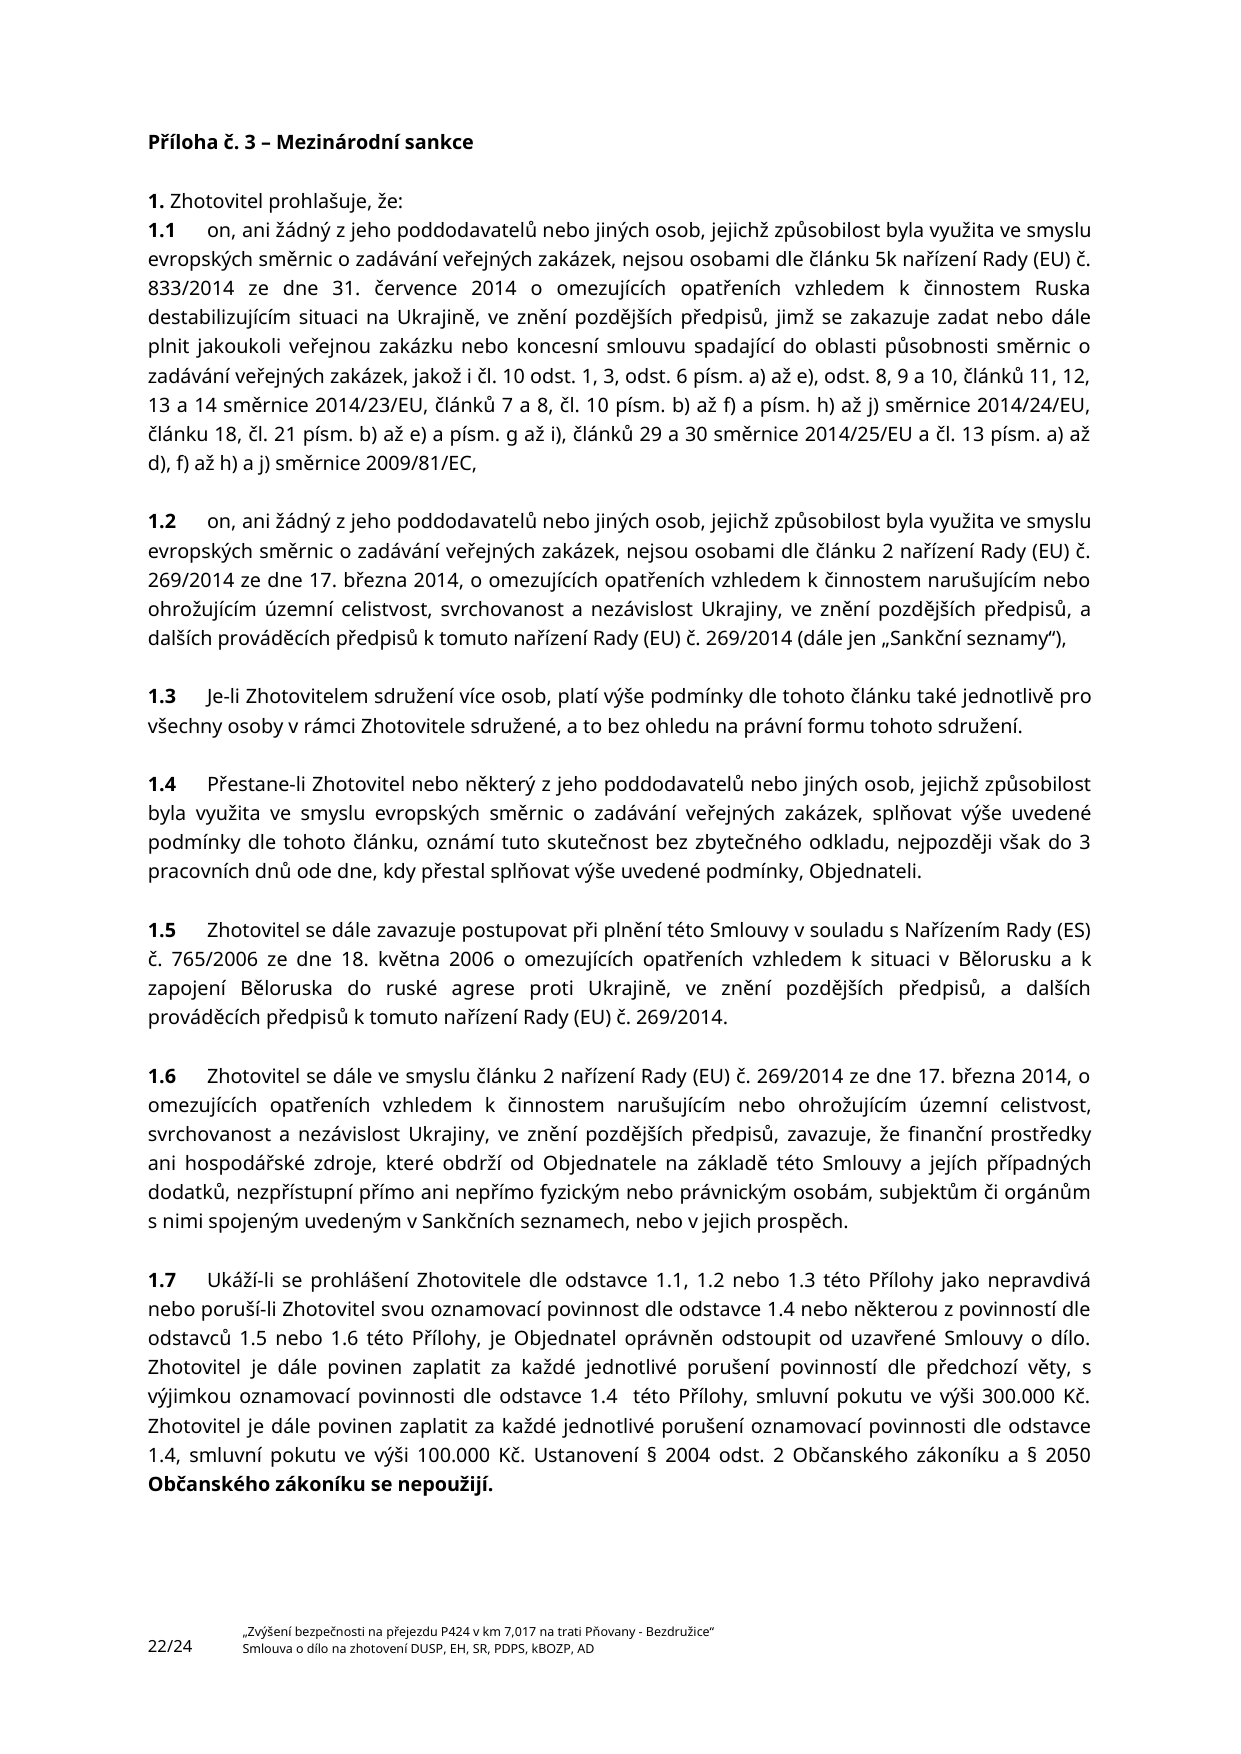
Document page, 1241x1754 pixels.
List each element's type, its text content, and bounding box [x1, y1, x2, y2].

text 1.1 on, ani žádný z jeho poddodavatelů nebo jiných osob, jejichž způsobilost byla využita ve smyslu evropských směrnic o zadávání veřejných zakázek, nejsou osobami dle článku 5k nařízení Rady (EU) č. 833/2014 ze dne 31. července 2014 o omezujících opatřeních vzhledem k činnostem Ruska destabilizujícím situaci na Ukrajině, ve znění pozdějších předpisů, jimž se zakazuje zadat nebo dále plnit jakoukoli veřejnou zakázku nebo koncesní smlouvu spadající do oblasti působnosti směrnic o zadávání veřejných zakázek, jakož i čl. 10 odst. 1, 3, odst. 6 písm. a) až e), odst. 8, 9 a 10, článků 11, 12, 13 a 14 směrnice 2014/23/EU, článků 7 a 8, čl. 10 písm. b) až f) a písm. h) až j) směrnice 2014/24/EU, článku 18, čl. 21 písm. b) až e) a písm. g až i), článků 29 a 30 směrnice 2014/25/EU a čl. 13 písm. a) až d), f) až h) a j) směrnice 2009/81/EC, [148, 214, 1092, 476]
text 1.5 Zhotovitel se dále zavazuje postupovat při plnění této Smlouvy v souladu s Nařízením Rady (ES) č. 765/2006 ze dne 18. května 2006 o omezujících opatřeních vzhledem k situaci v Bělorusku a k zapojení Běloruska do ruské agrese proti Ukrajině, ve znění pozdějších předpisů, a dalších prováděcích předpisů k tomuto nařízení Rady (EU) č. 269/2014. [148, 914, 1092, 1031]
text 1.4 Přestane-li Zhotovitel nebo některý z jeho poddodavatelů nebo jiných osob, jejichž způsobilost byla využita ve smyslu evropských směrnic o zadávání veřejných zakázek, splňovat výše uvedené podmínky dle tohoto článku, oznámí tuto skutečnost bez zbytečného odkladu, nejpozději však do 3 pracovních dnů ode dne, kdy přestal splňovat výše uvedené podmínky, Objednateli. [148, 768, 1092, 885]
text Příloha č. 3 – Mezinárodní sankce [148, 126, 1092, 156]
text 1.3 Je-li Zhotovitelem sdružení více osob, platí výše podmínky dle tohoto článku také jednotlivě pro všechny osoby v rámci Zhotovitele sdružené, a to bez ohledu na právní formu tohoto sdružení. [148, 681, 1092, 739]
text 1.2 on, ani žádný z jeho poddodavatelů nebo jiných osob, jejichž způsobilost byla využita ve smyslu evropských směrnic o zadávání veřejných zakázek, nejsou osobami dle článku 2 nařízení Rady (EU) č. 269/2014 ze dne 17. března 2014, o omezujících opatřeních vzhledem k činnostem narušujícím nebo ohrožujícím územní celistvost, svrchovanost a nezávislost Ukrajiny, ve znění pozdějších předpisů, a dalších prováděcích předpisů k tomuto nařízení Rady (EU) č. 269/2014 (dále jen „Sankční seznamy“), [148, 506, 1092, 651]
text 1. Zhotovitel prohlašuje, že: [148, 185, 1092, 214]
text 1.6 Zhotovitel se dále ve smyslu článku 2 nařízení Rady (EU) č. 269/2014 ze dne 17. března 2014, o omezujících opatřeních vzhledem k činnostem narušujícím nebo ohrožujícím územní celistvost, svrchovanost a nezávislost Ukrajiny, ve znění pozdějších předpisů, zavazuje, že finanční prostředky ani hospodářské zdroje, které obdrží od Objednatele na základě této Smlouvy a jejích případných dodatků, nezpřístupní přímo ani nepřímo fyzickým nebo právnickým osobám, subjektům či orgánům s nimi spojeným uvedeným v Sankčních seznamech, nebo v jejich prospěch. [148, 1060, 1092, 1235]
text 1.7 Ukáží-li se prohlášení Zhotovitele dle odstavce 1.1, 1.2 nebo 1.3 této Přílohy jako nepravdivá nebo poruší-li Zhotovitel svou oznamovací povinnost dle odstavce 1.4 nebo některou z povinností dle odstavců 1.5 nebo 1.6 této Přílohy, je Objednatel oprávněn odstoupit od uzavřené Smlouvy o dílo. Zhotovitel je dále povinen zaplatit za každé jednotlivé porušení povinností dle předchozí věty, s výjimkou oznamovací povinnosti dle odstavce 1.4 této Přílohy, smluvní pokutu ve výši 300.000 Kč. Zhotovitel je dále povinen zaplatit za každé jednotlivé porušení oznamovací povinnosti dle odstavce 1.4, smluvní pokutu ve výši 100.000 Kč. Ustanovení § 2004 odst. 2 Občanského zákoníku a § 2050 Občanského zákoníku se nepoužijí. [148, 1264, 1092, 1497]
